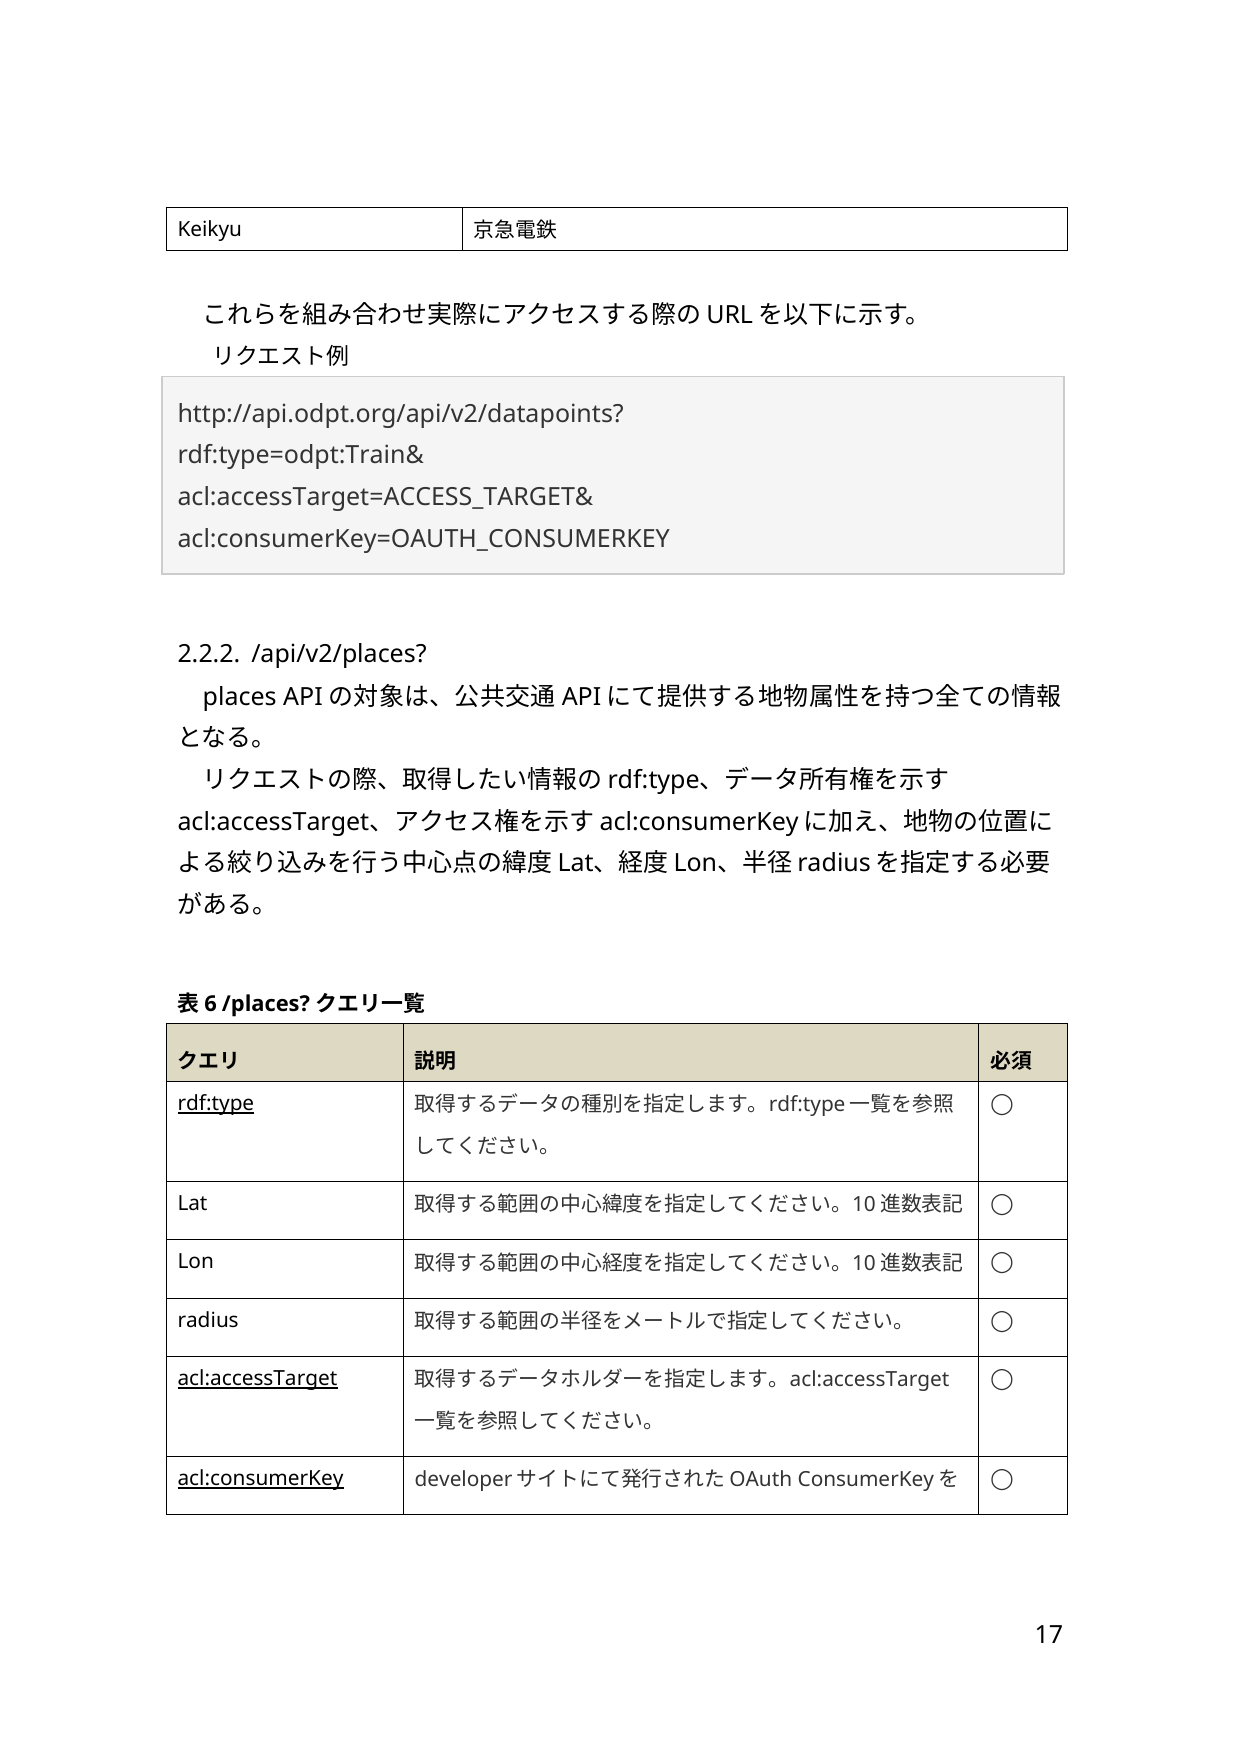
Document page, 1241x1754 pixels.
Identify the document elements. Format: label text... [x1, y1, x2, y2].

table_cell ◯ [979, 1182, 1067, 1239]
table_cell 取得するデータホルダーを指定します。acl:accessTarget一覧を参照してください。 [404, 1357, 978, 1456]
table_cell 取得するデータの種別を指定します。rdf:type一覧を参照してください。 [404, 1082, 978, 1181]
table_cell acl:consumerKey [167, 1457, 403, 1514]
subtitle リクエスト例 [177, 334, 1063, 376]
text http://api.odpt.org/api/v2/datapoints? rdf:type=odpt:Train& acl:accessTarget=ACCESS_TARGET& acl:consumerKey=OAUTH_CONSUMERKEY [163, 377, 1063, 573]
table_header クエリ [167, 1024, 403, 1081]
table_cell 取得する範囲の半径をメートルで指定してください。 [404, 1299, 978, 1356]
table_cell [404, 1457, 978, 1514]
table_cell Keikyu [167, 208, 462, 249]
table_header 必須 [979, 1024, 1067, 1081]
table_header 説明 [404, 1024, 978, 1081]
table_cell ◯ [979, 1299, 1067, 1356]
text places APIの対象は、公共交通APIにて提供する地物属性を持つ全ての情報となる。 [177, 673, 1063, 757]
subtitle /api/v2/places? [177, 632, 1063, 673]
table_cell 取得する範囲の中心経度を指定してください。10進数表記 [404, 1240, 978, 1297]
table_cell ◯ [979, 1240, 1067, 1297]
table_cell radius [167, 1299, 403, 1356]
table_cell ◯ [979, 1082, 1067, 1181]
table_cell rdf:type [167, 1082, 403, 1181]
text これらを組み合わせ実際にアクセスする際のURLを以下に示す。 [177, 292, 1063, 334]
table_cell ◯ [979, 1357, 1067, 1456]
table_cell acl:accessTarget [167, 1357, 403, 1456]
text リクエストの際、取得したい情報のrdf:type、データ所有権を示すacl:accessTarget、アクセス権を示すacl:consumerKeyに加え、地物の位置による絞り込みを行う中心点の緯度Lat、経度Lon、半径radiusを指定する必要がある。 [177, 757, 1063, 923]
table_cell 取得する範囲の中心緯度を指定してください。10進数表記 [404, 1182, 978, 1239]
table_cell ◯ [979, 1457, 1067, 1514]
text 表 6 /places? クエリ一覧 [177, 981, 1063, 1022]
table_cell Lon [167, 1240, 403, 1297]
table_cell Lat [167, 1182, 403, 1239]
table_cell 京急電鉄 [463, 208, 1067, 249]
